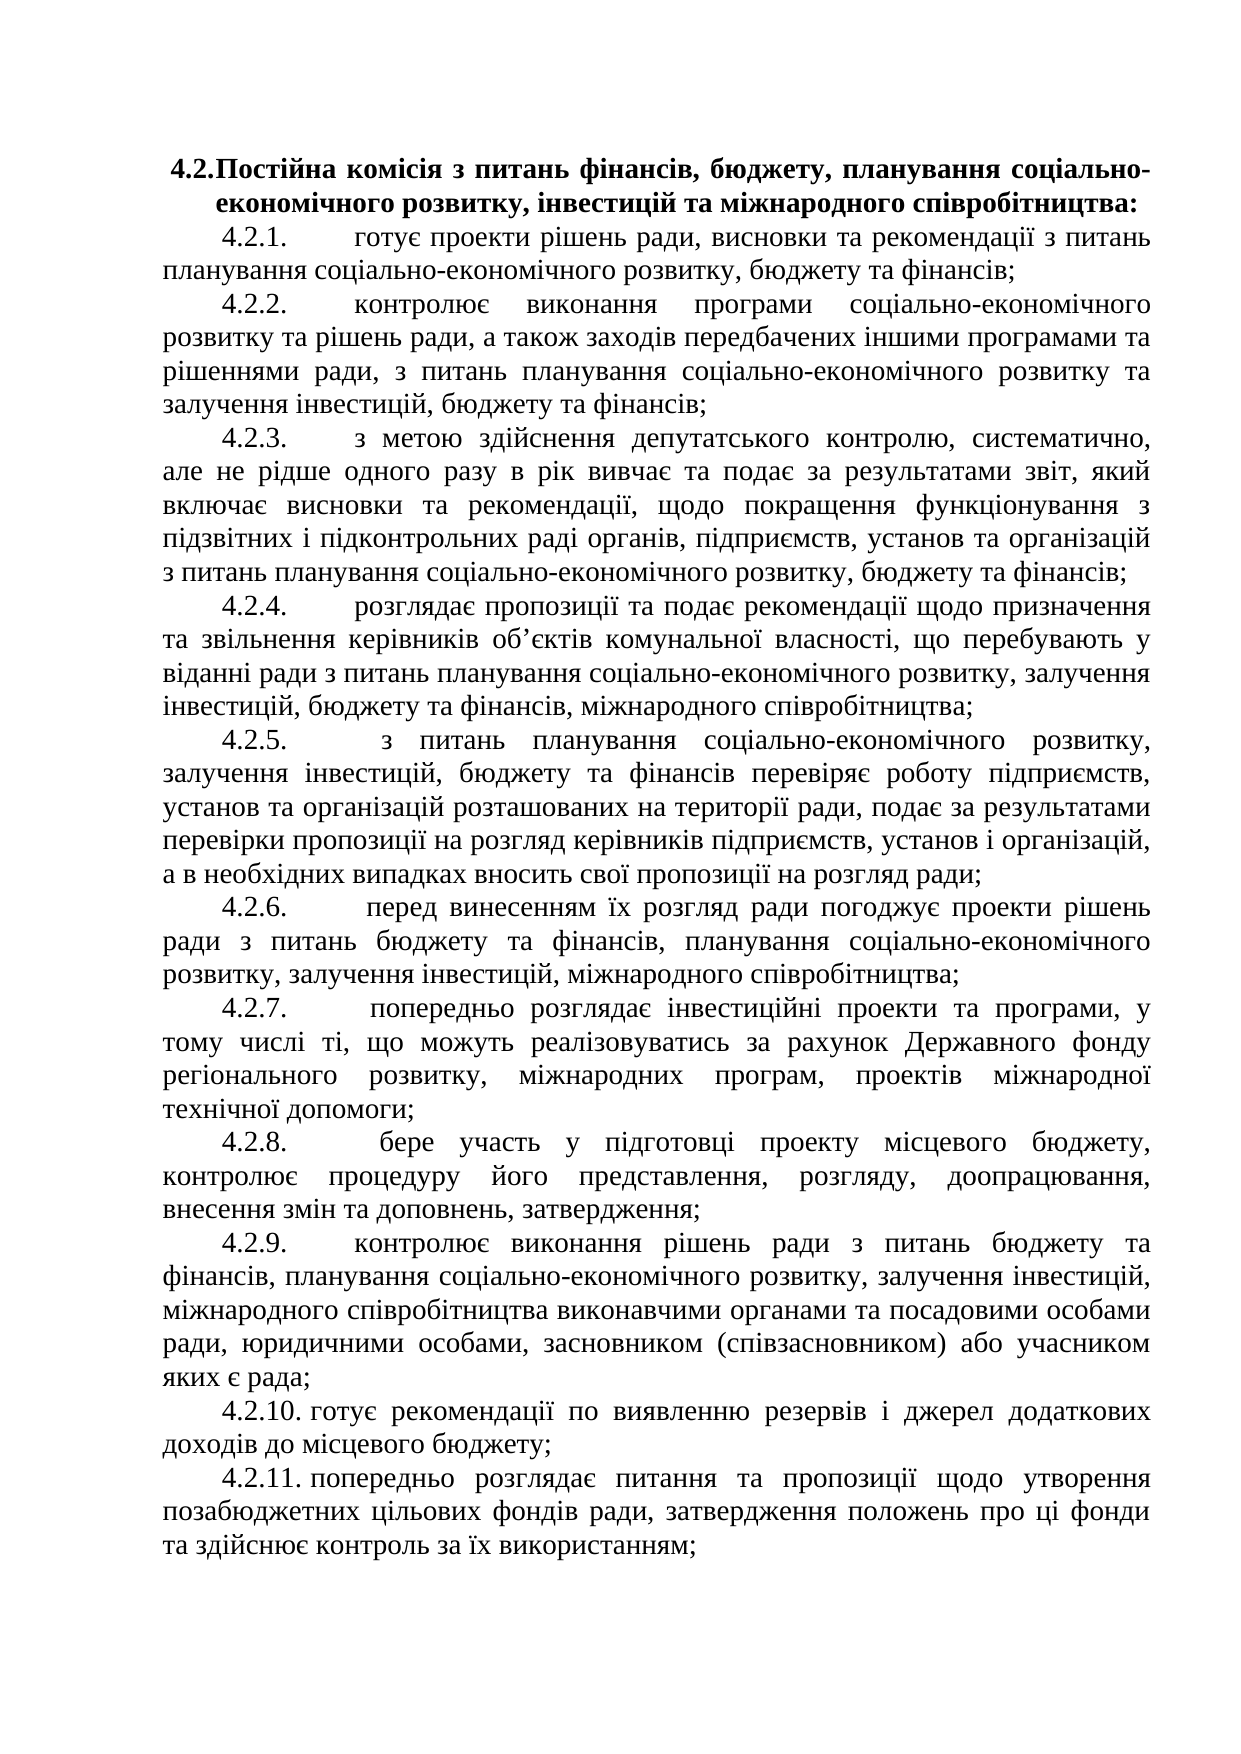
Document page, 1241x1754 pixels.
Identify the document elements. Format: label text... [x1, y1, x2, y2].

list готує проекти рішень ради, висновки та рекомендації з питань планування соціально-економічного розвитку, бюджету та фінансів; [162, 219, 1152, 286]
list контролює виконання програми соціально-економічного розвитку та рішень ради, а також заходів передбачених іншими програмами та рішеннями ради, з питань планування соціально-економічного розвитку та залучення інвестицій, бюджету та фінансів; [162, 286, 1152, 420]
list бере участь у підготовці проекту місцевого бюджету, контролює процедуру його представлення, розгляду, доопрацювання, внесення змін та доповнень, затвердження; [162, 1124, 1152, 1225]
list Постійна комісія з питань фінансів, бюджету, планування соціально-економічного розвитку, інвестицій та міжнародного співробітництва: [170, 152, 1152, 219]
list з питань планування соціально-економічного розвитку, залучення інвестицій, бюджету та фінансів перевіряє роботу підприємств, установ та організацій розташованих на території ради, подає за результатами перевірки пропозиції на розгляд керівників підприємств, установ і організацій, а в необхідних випадках вносить свої пропозиції на розгляд ради; [162, 722, 1152, 889]
list готує рекомендації по виявленню резервів і джерел додаткових доходів до місцевого бюджету; [162, 1393, 1152, 1460]
list попередньо розглядає питання та пропозиції щодо утворення позабюджетних цільових фондів ради, затвердження положень про ці фонди та здійснює контроль за їх використанням; [162, 1460, 1152, 1560]
list з метою здійснення депутатського контролю, систематично, але не рідше одного разу в рік вивчає та подає за результатами звіт, який включає висновки та рекомендації, щодо покращення функціонування з підзвітних і підконтрольних раді органів, підприємств, установ та організацій з питань планування соціально-економічного розвитку, бюджету та фінансів; [162, 420, 1152, 588]
list розглядає пропозиції та подає рекомендації щодо призначення та звільнення керівників об’єктів комунальної власності, що перебувають у віданні ради з питань планування соціально-економічного розвитку, залучення інвестицій, бюджету та фінансів, міжнародного співробітництва; [162, 588, 1152, 722]
list контролює виконання рішень ради з питань бюджету та фінансів, планування соціально-економічного розвитку, залучення інвестицій, міжнародного співробітництва виконавчими органами та посадовими особами ради, юридичними особами, засновником (співзасновником) або учасником яких є рада; [162, 1225, 1152, 1393]
list попередньо розглядає інвестиційні проекти та програми, у тому числі ті, що можуть реалізовуватись за рахунок Державного фонду регіонального розвитку, міжнародних програм, проектів міжнародної технічної допомоги; [162, 990, 1152, 1124]
list перед винесенням їх розгляд ради погоджує проекти рішень ради з питань бюджету та фінансів, планування соціально-економічного розвитку, залучення інвестицій, міжнародного співробітництва; [162, 889, 1152, 990]
